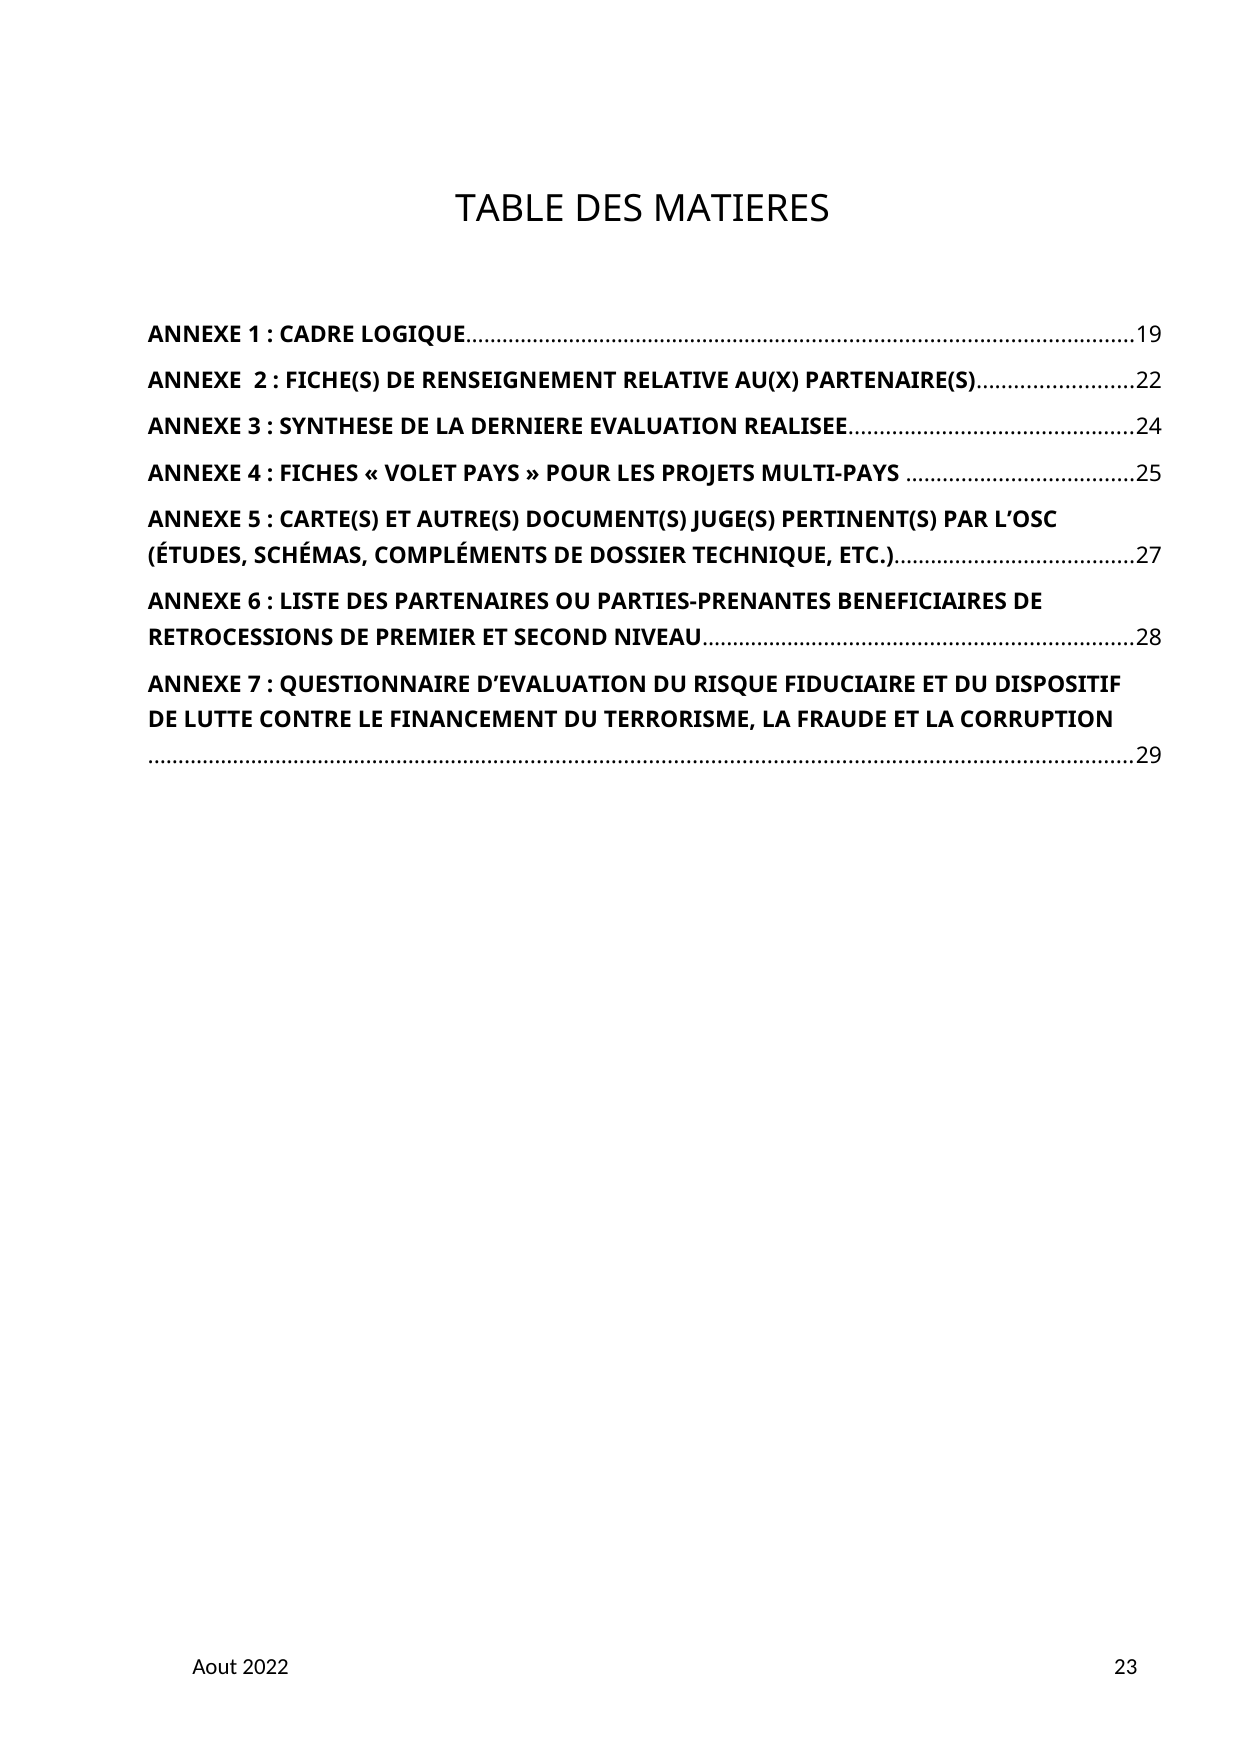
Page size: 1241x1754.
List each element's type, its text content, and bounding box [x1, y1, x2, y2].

text TABLE DES MATIERES [148, 181, 1137, 232]
